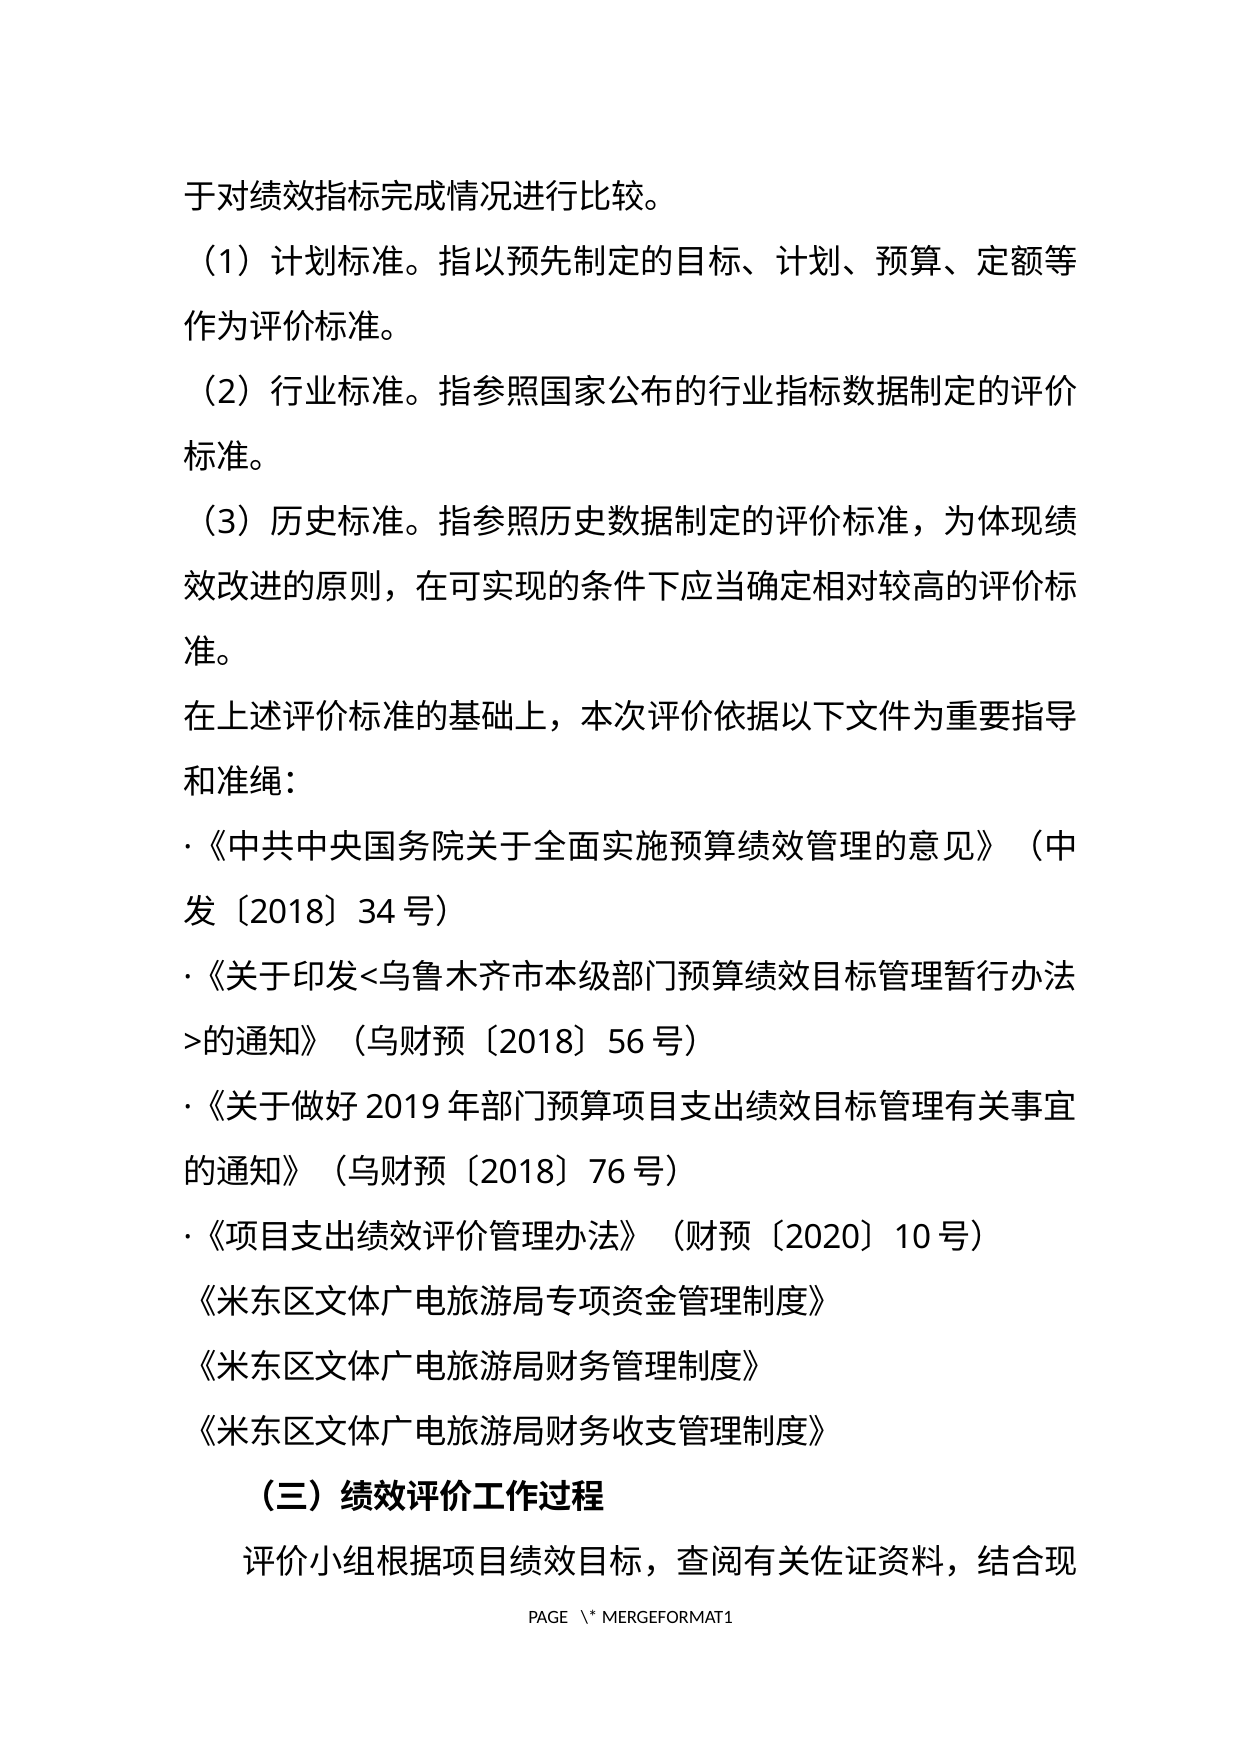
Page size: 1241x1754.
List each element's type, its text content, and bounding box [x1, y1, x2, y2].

text （三）绩效评价工作过程 [183, 1462, 1078, 1527]
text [183, 1527, 1078, 1592]
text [183, 162, 1078, 1462]
